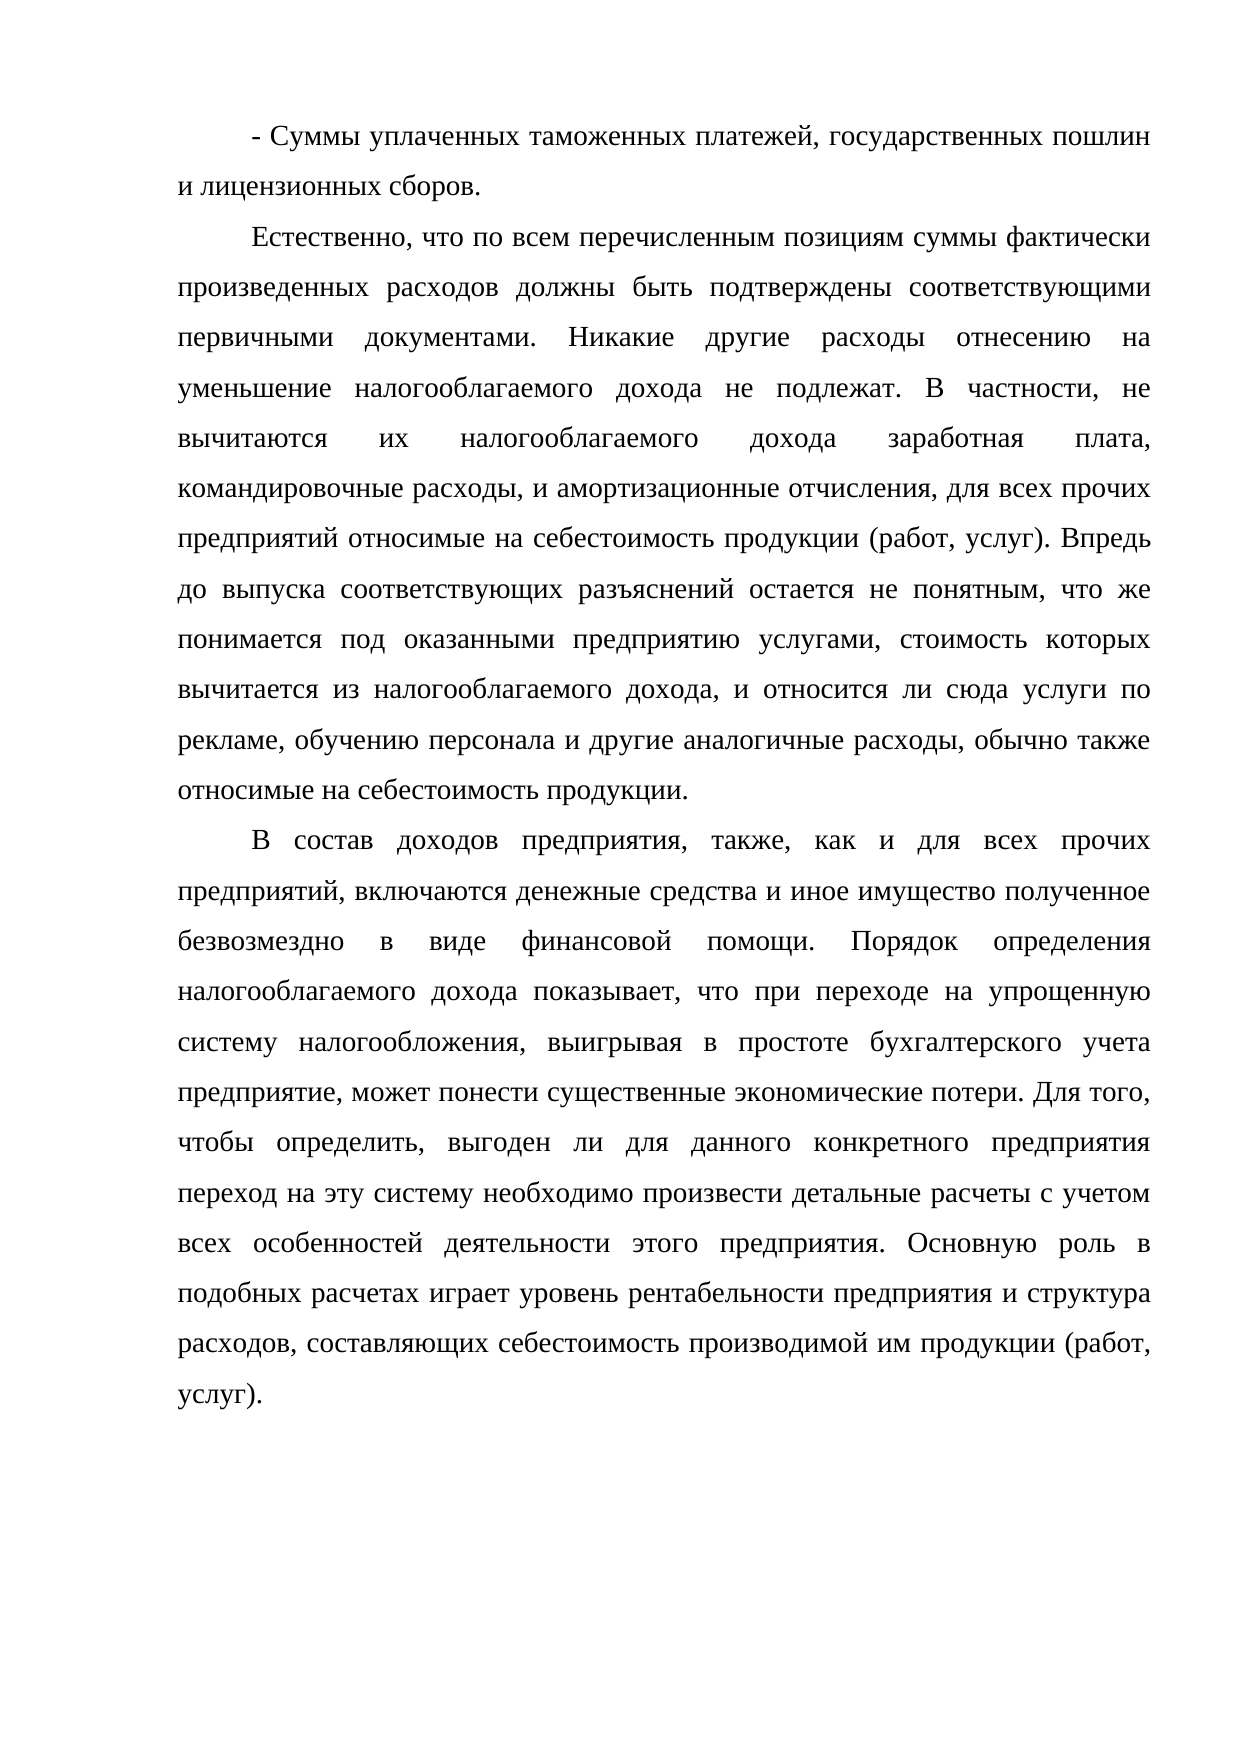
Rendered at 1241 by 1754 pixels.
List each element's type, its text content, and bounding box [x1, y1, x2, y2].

text - Суммы уплаченных таможенных платежей, государственных пошлин и лицензионных сборов. [177, 118, 1152, 202]
text В состав доходов предприятия, также, как и для всех прочих предприятий, включаются денежные средства и иное имущество полученное безвозмездно в виде финансовой помощи. Порядок определения налогооблагаемого дохода показывает, что при переходе на упрощенную систему налогообложения, выигрывая в простоте бухгалтерского учета предприятие, может понести существенные экономические потери. Для того, чтобы определить, выгоден ли для данного конкретного предприятия переход на эту систему необходимо произвести детальные расчеты с учетом всех особенностей деятельности этого предприятия. Основную роль в подобных расчетах играет уровень рентабельности предприятия и структура расходов, составляющих себестоимость производимой им продукции (работ, услуг). [177, 822, 1152, 1409]
text Естественно, что по всем перечисленным позициям суммы фактически произведенных расходов должны быть подтверждены соответствующими первичными документами. Никакие другие расходы отнесению на уменьшение налогооблагаемого дохода не подлежат. В частности, не вычитаются их налогооблагаемого дохода заработная плата, командировочные расходы, и амортизационные отчисления, для всех прочих предприятий относимые на себестоимость продукции (работ, услуг). Впредь до выпуска соответствующих разъяснений остается не понятным, что же понимается под оказанными предприятию услугами, стоимость которых вычитается из налогооблагаемого дохода, и относится ли сюда услуги по рекламе, обучению персонала и другие аналогичные расходы, обычно также относимые на себестоимость продукции. [177, 219, 1152, 806]
